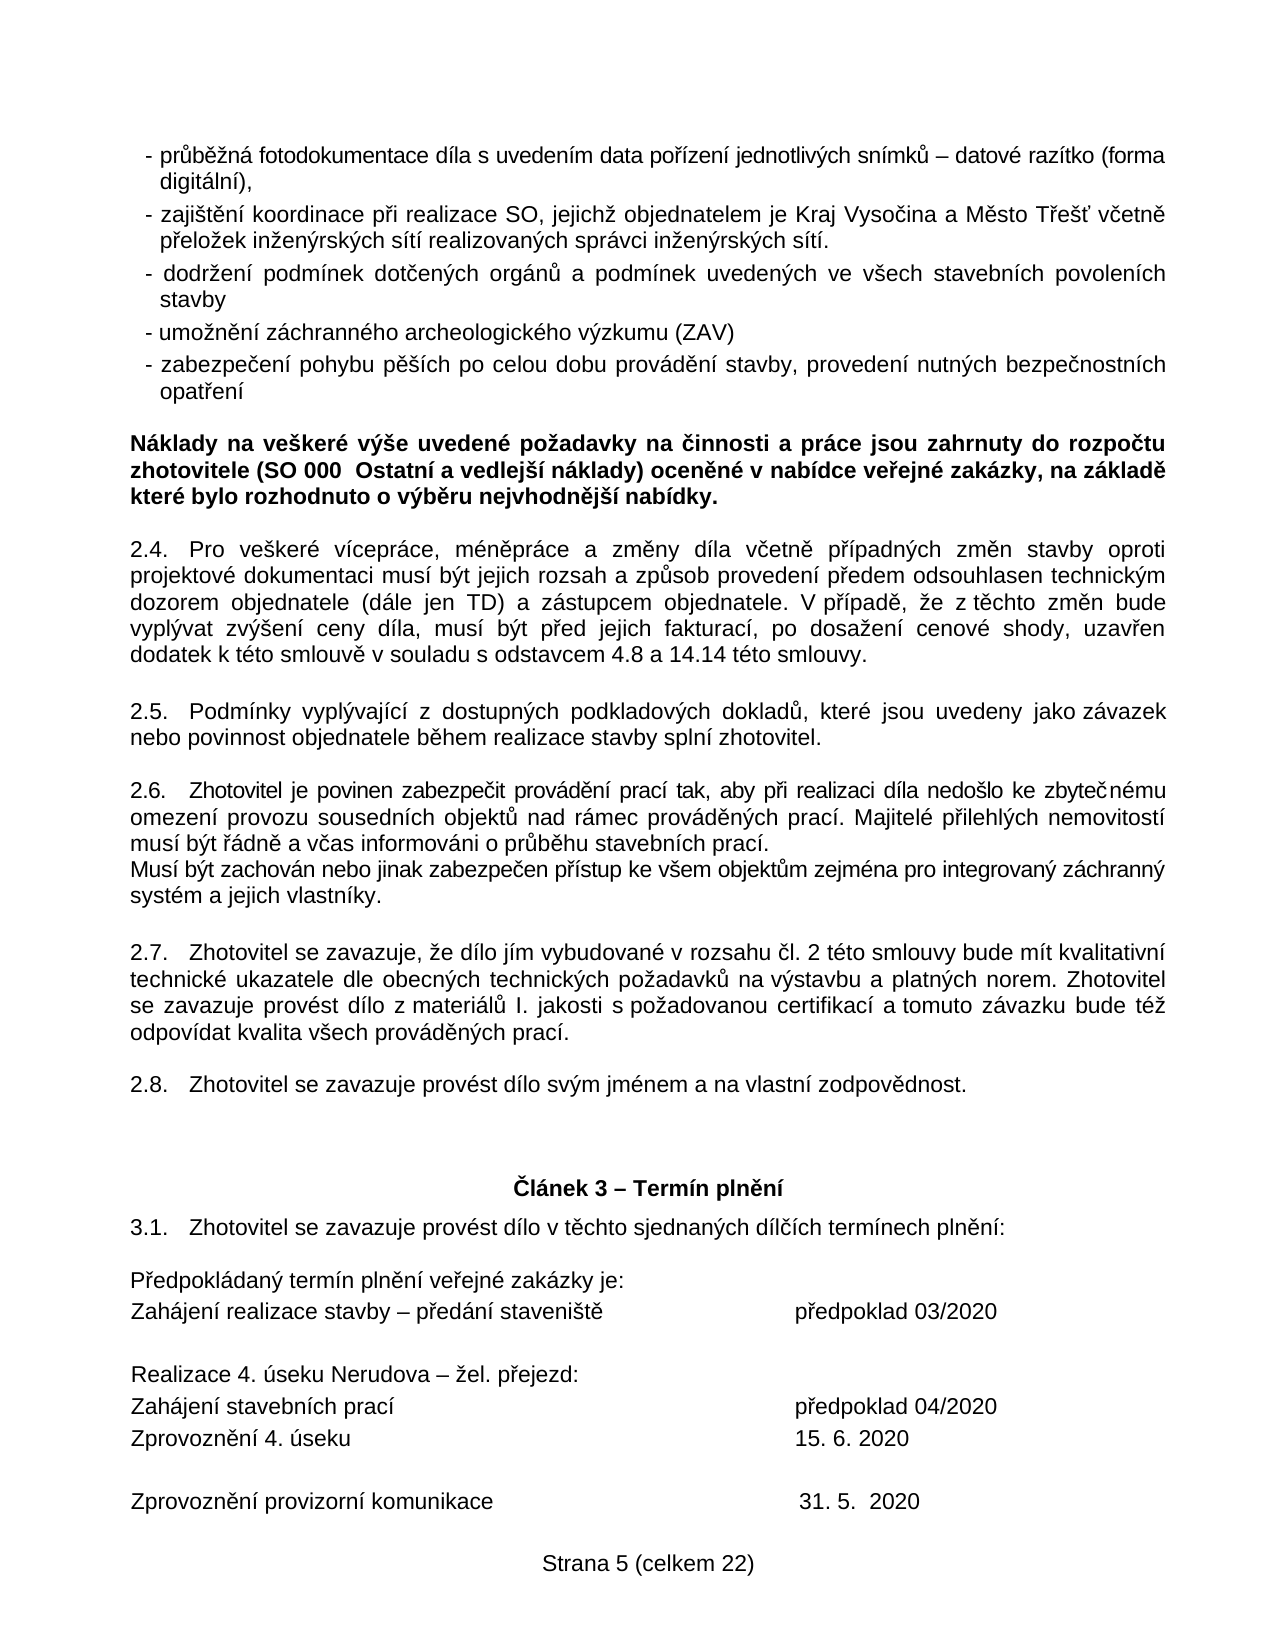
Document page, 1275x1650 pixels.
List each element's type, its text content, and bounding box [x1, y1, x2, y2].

text 3.1. Zhotovitel se zavazuje provést dílo v těchto sjednaných dílčích termínech plnění: [130, 1214, 1166, 1240]
list Zhotovitel je povinen zabezpečit provádění prací tak, aby při realizaci díla nedošlo ke zbytečnému omezení provozu sousedních objektů nad rámec prováděných prací. Majitelé přilehlých nemovitostí musí být řádně a včas informováni o průběhu stavebních prací. [130, 777, 1166, 856]
text - umožnění záchranného archeologického výzkumu (ZAV) [145, 319, 1166, 345]
list Podmínky vyplývající z dostupných podkladových dokladů, které jsou uvedeny jako závazek nebo povinnost objednatele během realizace stavby splní zhotovitel. [130, 698, 1166, 751]
text - zabezpečení pohybu pěších po celou dobu provádění stavby, provedení nutných bezpečnostních opatření [145, 351, 1166, 404]
title Zprovoznění 4. úseku 15. 6. 2020 [131, 1424, 1166, 1451]
text Předpokládaný termín plnění veřejné zakázky je: [130, 1267, 1166, 1293]
text Článek 3 – Termín plnění [130, 1175, 1166, 1202]
title Zahájení stavebních prací předpoklad 04/2020 [131, 1393, 1166, 1419]
text - zajištění koordinace při realizace SO, jejichž objednatelem je Kraj Vysočina a Město Třešť včetně přeložek inženýrských sítí realizovaných správci inženýrských sítí. [145, 201, 1166, 253]
list Pro veškeré vícepráce, méněpráce a změny díla včetně případných změn stavby oproti projektové dokumentaci musí být jejich rozsah a způsob provedení předem odsouhlasen technickým dozorem objednatele (dále jen TD) a zástupcem objednatele. V případě, že z těchto změn bude vyplývat zvýšení ceny díla, musí být před jejich fakturací, po dosažení cenové shody, uzavřen dodatek k této smlouvě v souladu s odstavcem 4.8 a 14.14 této smlouvy. [130, 536, 1166, 667]
list Zhotovitel se zavazuje provést dílo svým jménem a na vlastní zodpovědnost. [130, 1071, 1166, 1097]
title Zahájení realizace stavby – předání staveniště předpoklad 03/2020 [131, 1298, 1166, 1325]
text - průběžná fotodokumentace díla s uvedením data pořízení jednotlivých snímků – datové razítko (forma digitální), [145, 142, 1166, 194]
title Realizace 4. úseku Nerudova – žel. přejezd: [131, 1361, 1166, 1388]
title Náklady na veškeré výše uvedené požadavky na činnosti a práce jsou zahrnuty do rozpočtu zhotovitele (SO 000 Ostatní a vedlejší náklady) oceněné v nabídce veřejné zakázky, na základě které bylo rozhodnuto o výběru nejvhodnější nabídky. [130, 430, 1166, 509]
list Zhotovitel se zavazuje, že dílo jím vybudované v rozsahu čl. 2 této smlouvy bude mít kvalitativní technické ukazatele dle obecných technických požadavků na výstavbu a platných norem. Zhotovitel se zavazuje provést dílo z materiálů I. jakosti s požadovanou certifikací a tomuto závazku bude též odpovídat kvalita všech prováděných prací. [130, 939, 1166, 1045]
text - dodržení podmínek dotčených orgánů a podmínek uvedených ve všech stavebních povoleních stavby [145, 260, 1166, 312]
title Zprovoznění provizorní komunikace 31. 5. 2020 [131, 1488, 1166, 1514]
text Musí být zachován nebo jinak zabezpečen přístup ke všem objektům zejména pro integrovaný záchranný systém a jejich vlastníky. [130, 856, 1166, 909]
